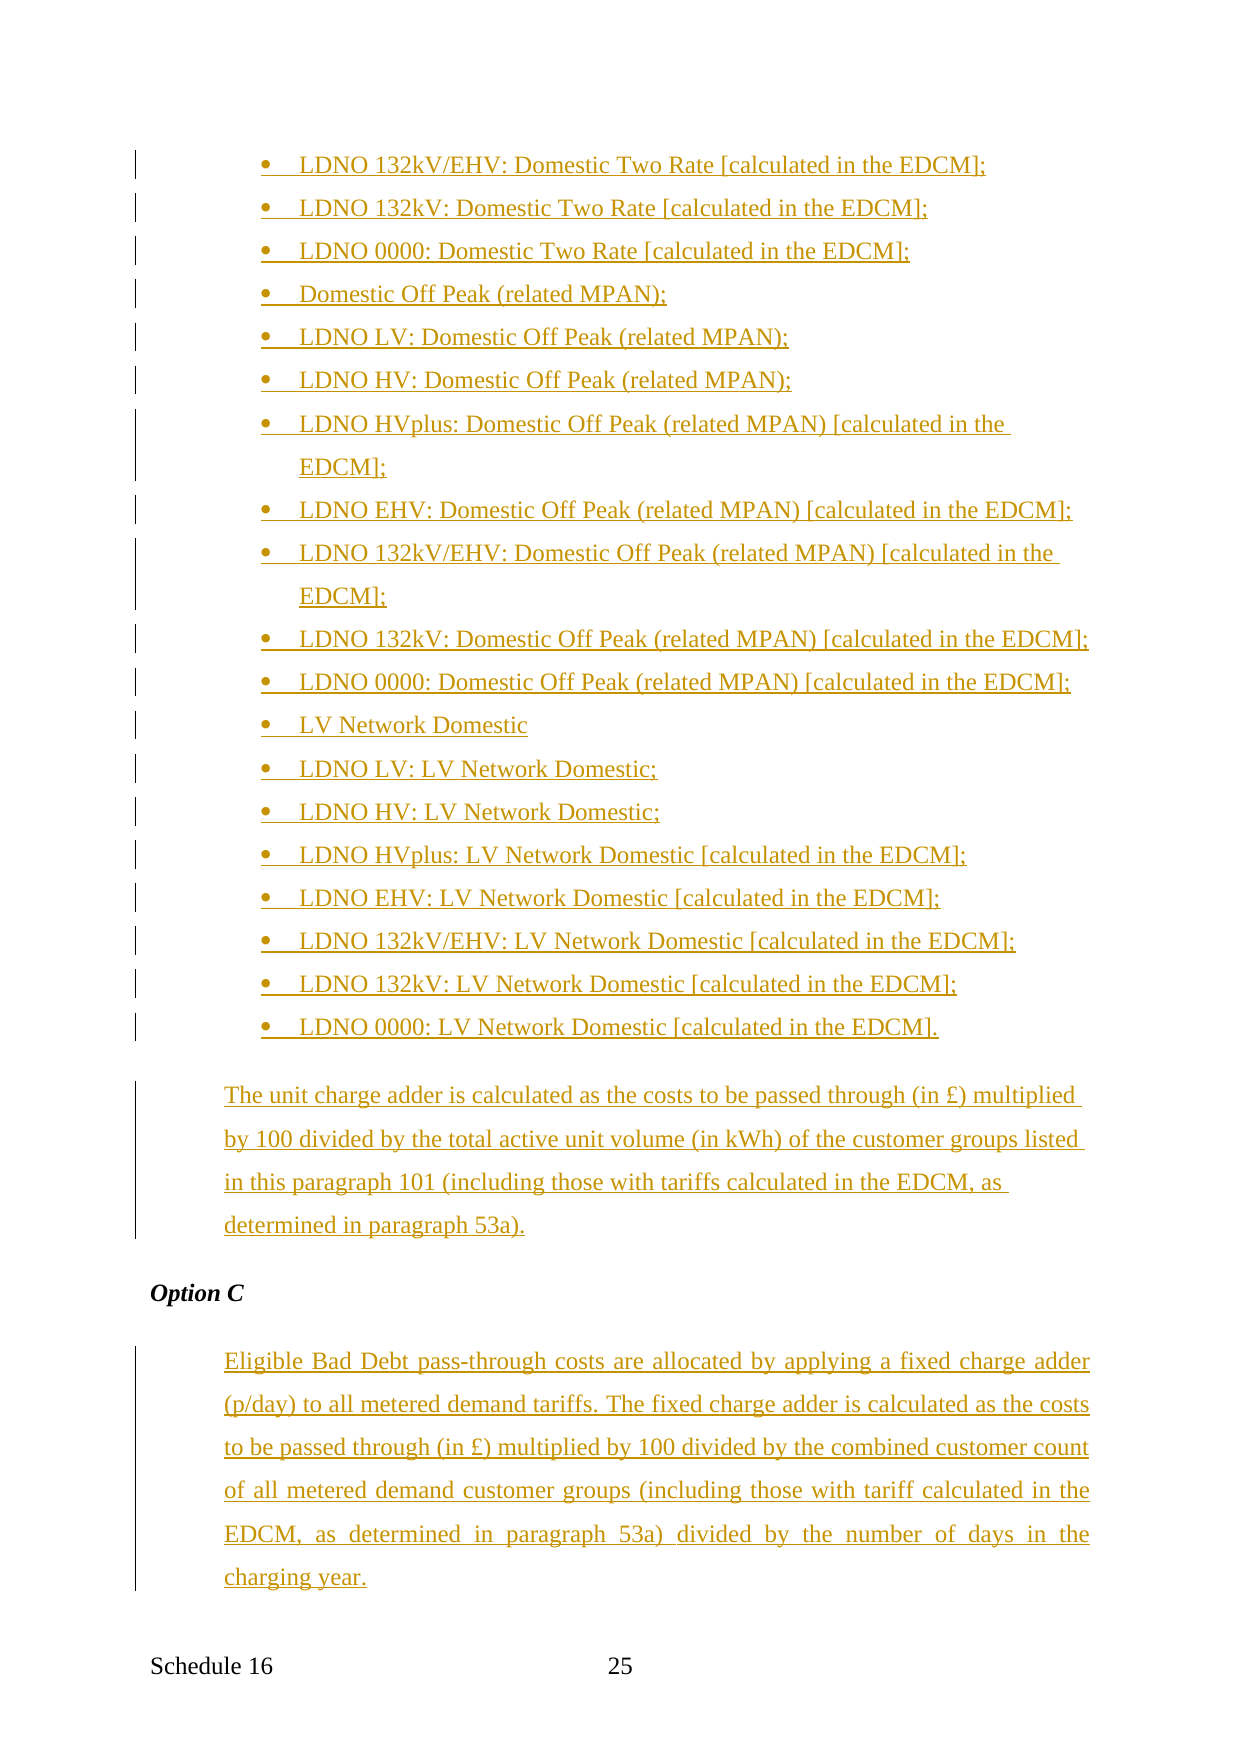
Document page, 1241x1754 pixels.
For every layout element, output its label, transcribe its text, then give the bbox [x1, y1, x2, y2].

text Option C [150, 1278, 1090, 1307]
